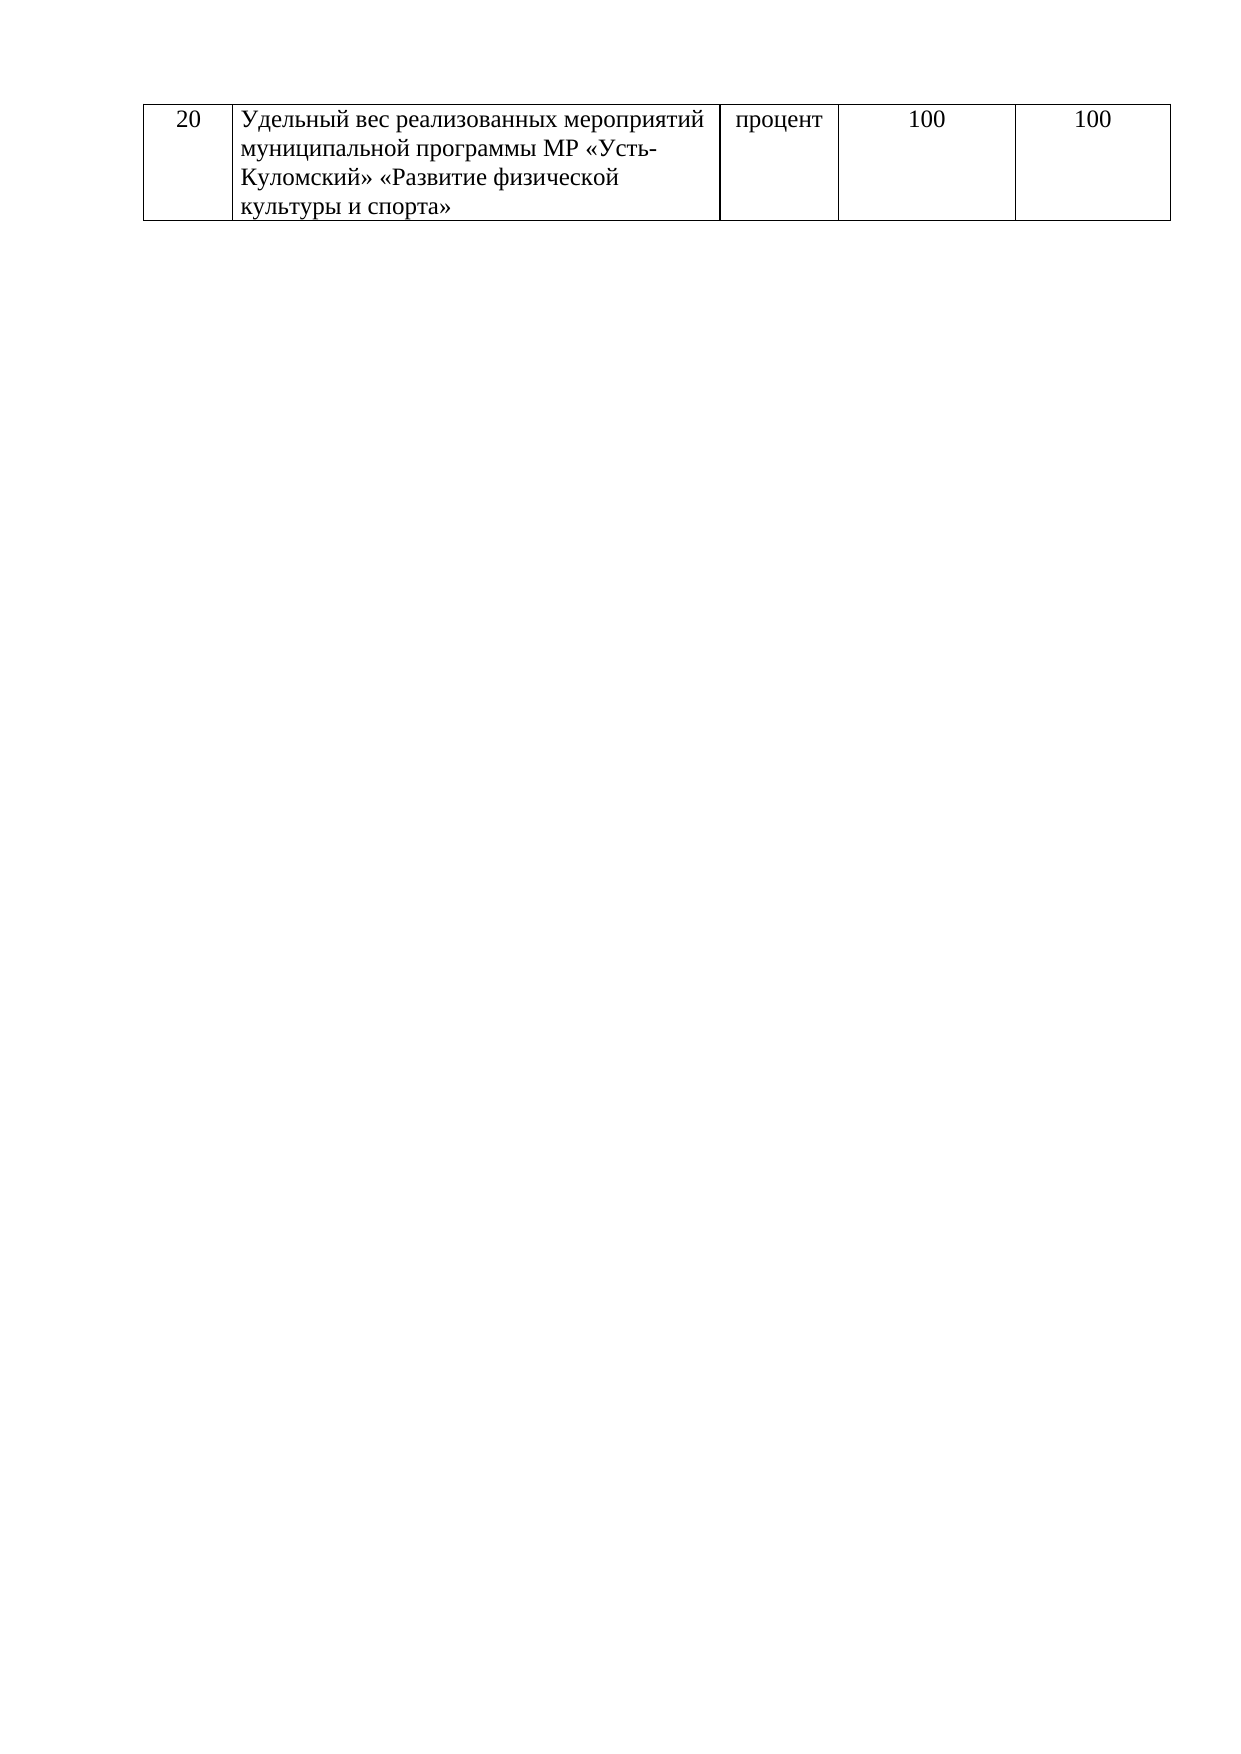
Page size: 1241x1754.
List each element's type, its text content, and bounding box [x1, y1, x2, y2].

table_cell 100 [839, 105, 1015, 219]
table_cell Удельный вес реализованных мероприятий муниципальной программы МР «Усть-Куломский» «Развитие физической культуры и спорта» [233, 105, 719, 219]
table_cell 100 [1016, 105, 1170, 219]
table_cell 20 [144, 105, 232, 219]
table_cell процент [721, 105, 838, 219]
